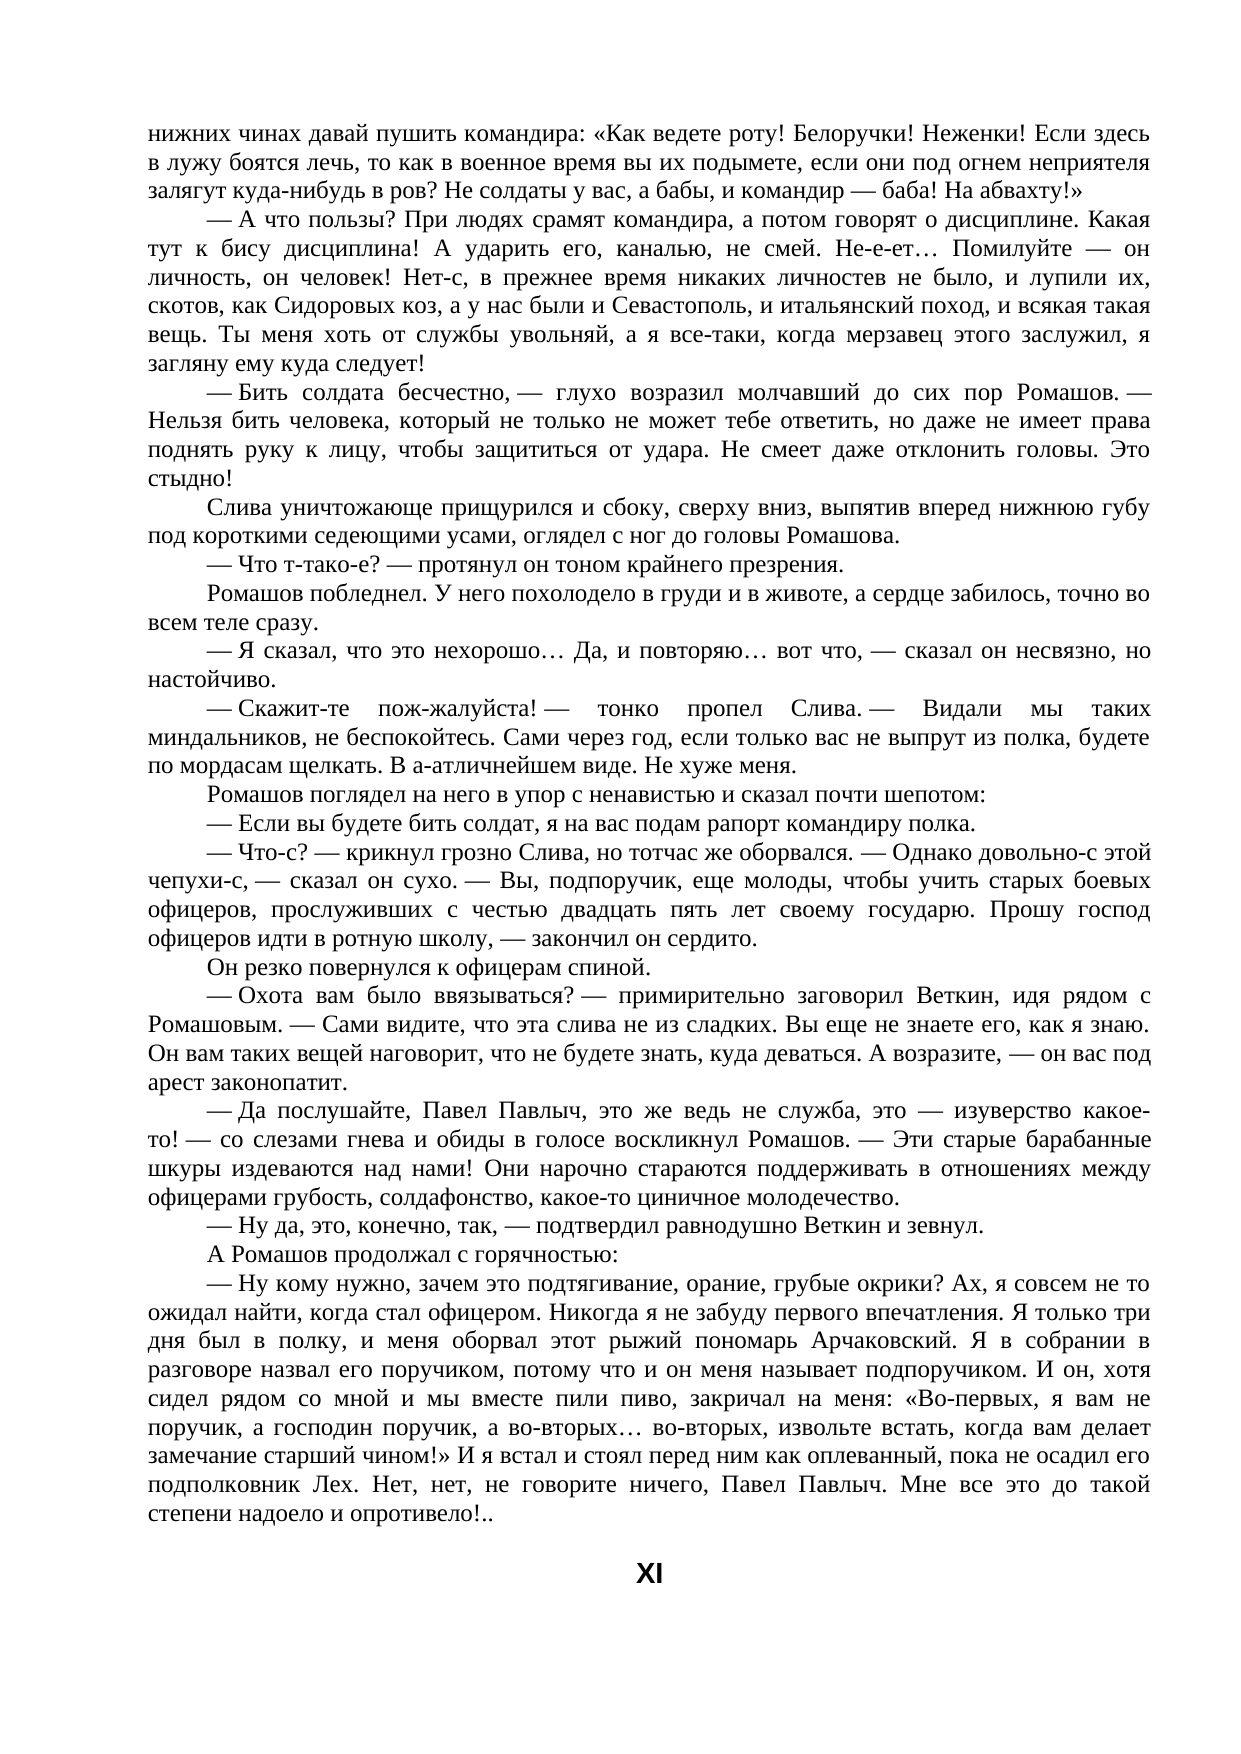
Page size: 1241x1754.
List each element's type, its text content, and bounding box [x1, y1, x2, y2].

text — Скажит-те пож-жалуйста! — тонко пропел Слива. — Видали мы таких миндальников, не беспокойтесь. Сами через год, если только вас не выпрут из полка, будете по мордасам щелкать. В а-атличнейшем виде. Не хуже меня. [148, 693, 1152, 779]
text — Что-с? — крикнул грозно Слива, но тотчас же оборвался. — Однако довольно-с этой чепухи-с, — сказал он сухо. — Вы, подпоручик, еще молоды, чтобы учить старых боевых офицеров, прослуживших с честью двадцать пять лет своему государю. Прошу господ офицеров идти в ротную школу, — закончил он сердито. [148, 837, 1152, 952]
text Ромашов побледнел. У него похолодело в груди и в животе, а сердце забилось, точно во всем теле сразу. [148, 578, 1152, 636]
text Слива уничтожающе прищурился и сбоку, сверху вниз, выпятив вперед нижнюю губу под короткими седеющими усами, оглядел с ног до головы Ромашова. [148, 492, 1152, 549]
text — Если вы будете бить солдат, я на вас подам рапорт командиру полка. [148, 808, 1152, 837]
text — Что т-тако-е? — протянул он тоном крайнего презрения. [148, 549, 1152, 578]
text Он резко повернулся к офицерам спиной. [148, 952, 1152, 981]
text — Ну да, это, конечно, так, — подтвердил равнодушно Веткин и зевнул. [148, 1211, 1152, 1239]
text — Бить солдата бесчестно, — глухо возразил молчавший до сих пор Ромашов. — Нельзя бить человека, который не только не может тебе ответить, но даже не имеет права поднять руку к лицу, чтобы защититься от удара. Не смеет даже отклонить головы. Это стыдно! [148, 377, 1152, 492]
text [148, 118, 1152, 204]
text — Да послушайте, Павел Павлыч, это же ведь не служба, это — изуверство какое-то! — со слезами гнева и обиды в голосе воскликнул Ромашов. — Эти старые барабанные шкуры издеваются над нами! Они нарочно стараются поддерживать в отношениях между офицерами грубость, солдафонство, какое-то циничное молодечество. [148, 1096, 1152, 1211]
text — Я сказал, что это нехорошо… Да, и повторяю… вот что, — сказал он несвязно, но настойчиво. [148, 636, 1152, 693]
text — А что пользы? При людях срамят командира, а потом говорят о дисциплине. Какая тут к бису дисциплина! А ударить его, каналью, не смей. Не-е-ет… Помилуйте — он личность, он человек! Нет-с, в прежнее время никаких личностев не было, и лупили их, скотов, как Сидоровых коз, а у нас были и Севастополь, и итальянский поход, и всякая такая вещь. Ты меня хоть от службы увольняй, а я все-таки, когда мерзавец этого заслужил, я загляну ему куда следует! [148, 204, 1152, 377]
subtitle XI [148, 1556, 1152, 1589]
text Ромашов поглядел на него в упор с ненавистью и сказал почти шепотом: [148, 779, 1152, 808]
text А Ромашов продолжал с горячностью: [148, 1239, 1152, 1268]
text — Ну кому нужно, зачем это подтягивание, орание, грубые окрики? Ах, я совсем не то ожидал найти, когда стал офицером. Никогда я не забуду первого впечатления. Я только три дня был в полку, и меня оборвал этот рыжий пономарь Арчаковский. Я в собрании в разговоре назвал его поручиком, потому что и он меня называет подпоручиком. И он, хотя сидел рядом со мной и мы вместе пили пиво, закричал на меня: «Во-первых, я вам не поручик, а господин поручик, а во-вторых… во-вторых, извольте встать, когда вам делает замечание старший чином!» И я встал и стоял перед ним как оплеванный, пока не осадил его подполковник Лех. Нет, нет, не говорите ничего, Павел Павлыч. Мне все это до такой степени надоело и опротивело!.. [148, 1268, 1152, 1527]
text — Охота вам было ввязываться? — примирительно заговорил Веткин, идя рядом с Ромашовым. — Сами видите, что эта слива не из сладких. Вы еще не знаете его, как я знаю. Он вам таких вещей наговорит, что не будете знать, куда деваться. А возразите, — он вас под арест законопатит. [148, 981, 1152, 1096]
